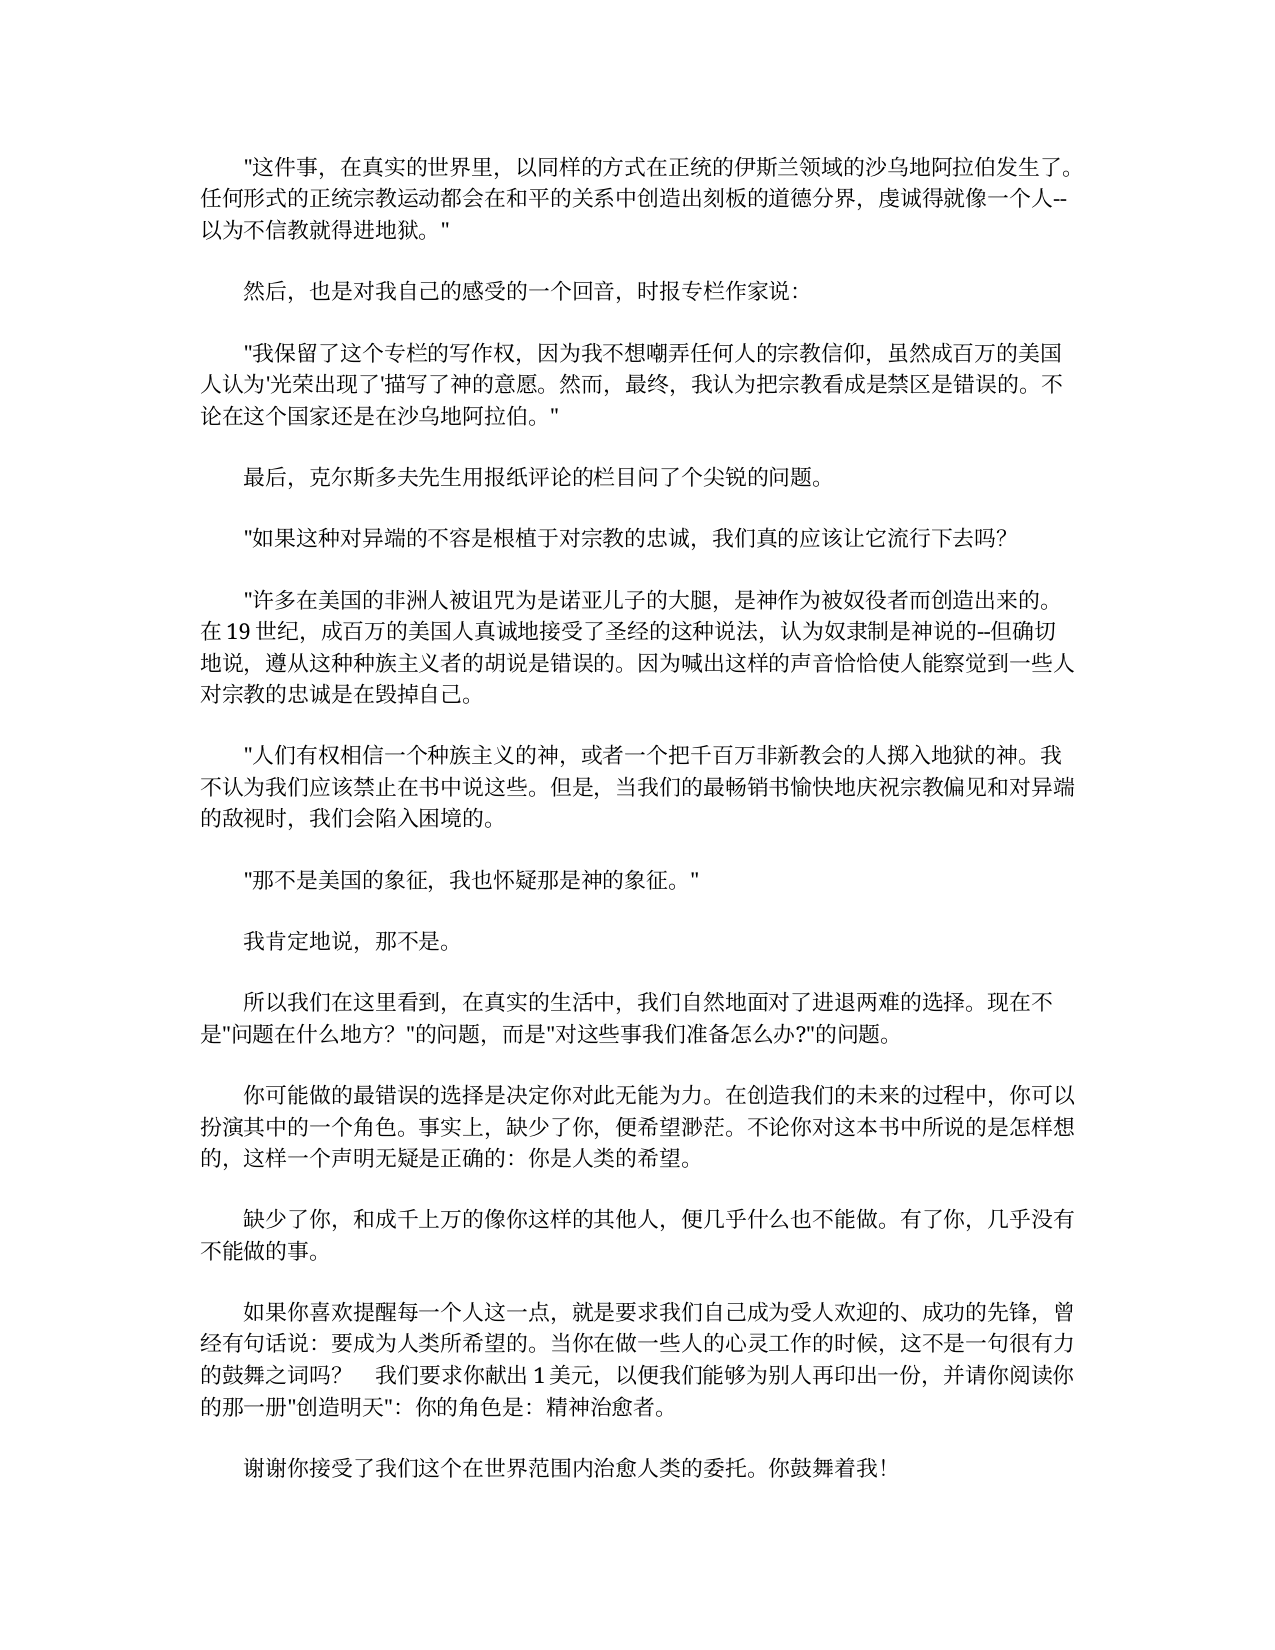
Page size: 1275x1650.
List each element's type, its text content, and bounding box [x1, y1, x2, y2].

text "人们有权相信一个种族主义的神，或者一个把千百万非新教会的人掷入地狱的神。我不认为我们应该禁止在书中说这些。但是，当我们的最畅销书愉快地庆祝宗教偏见和对异端的敌视时，我们会陷入困境的。 [200, 739, 1075, 833]
text 所以我们在这里看到，在真实的生活中，我们自然地面对了进退两难的选择。现在不是"问题在什么地方？"的问题，而是"对这些事我们准备怎么办?"的问题。 [200, 986, 1075, 1048]
text 最后，克尔斯多夫先生用报纸评论的栏目问了个尖锐的问题。 [200, 460, 1075, 492]
text 如果你喜欢提醒每一个人这一点，就是要求我们自己成为受人欢迎的、成功的先锋，曾经有句话说：要成为人类所希望的。当你在做一些人的心灵工作的时候，这不是一句很有力的鼓舞之词吗？ 我们要求你献出1美元，以便我们能够为别人再印出一份，并请你阅读你的那一册"创造明天"：你的角色是：精神治愈者。 [200, 1295, 1075, 1421]
text "许多在美国的非洲人被诅咒为是诺亚儿子的大腿，是神作为被奴役者而创造出来的。在19世纪，成百万的美国人真诚地接受了圣经的这种说法，认为奴隶制是神说的--但确切地说，遵从这种种族主义者的胡说是错误的。因为喊出这样的声音恰恰使人能察觉到一些人对宗教的忠诚是在毁掉自己。 [200, 583, 1075, 709]
text "我保留了这个专栏的写作权，因为我不想嘲弄任何人的宗教信仰，虽然成百万的美国人认为'光荣出现了'描写了神的意愿。然而，最终，我认为把宗教看成是禁区是错误的。不论在这个国家还是在沙乌地阿拉伯。" [200, 336, 1075, 430]
text 然后，也是对我自己的感受的一个回音，时报专栏作家说： [200, 274, 1075, 306]
text 缺少了你，和成千上万的像你这样的其他人，便几乎什么也不能做。有了你，几乎没有不能做的事。 [200, 1202, 1075, 1265]
text 谢谢你接受了我们这个在世界范围内治愈人类的委托。你鼓舞着我！ [200, 1451, 1075, 1482]
text "这件事，在真实的世界里，以同样的方式在正统的伊斯兰领域的沙乌地阿拉伯发生了。任何形式的正统宗教运动都会在和平的关系中创造出刻板的道德分界，虔诚得就像一个人--以为不信教就得进地狱。" [200, 150, 1075, 245]
text 我肯定地说，那不是。 [200, 924, 1075, 956]
text 你可能做的最错误的选择是决定你对此无能为力。在创造我们的未来的过程中，你可以扮演其中的一个角色。事实上，缺少了你，便希望渺茫。不论你对这本书中所说的是怎样想的，这样一个声明无疑是正确的：你是人类的希望。 [200, 1078, 1075, 1173]
text "那不是美国的象征，我也怀疑那是神的象征。" [200, 863, 1075, 894]
text "如果这种对异端的不容是根植于对宗教的忠诚，我们真的应该让它流行下去吗？ [200, 521, 1075, 553]
